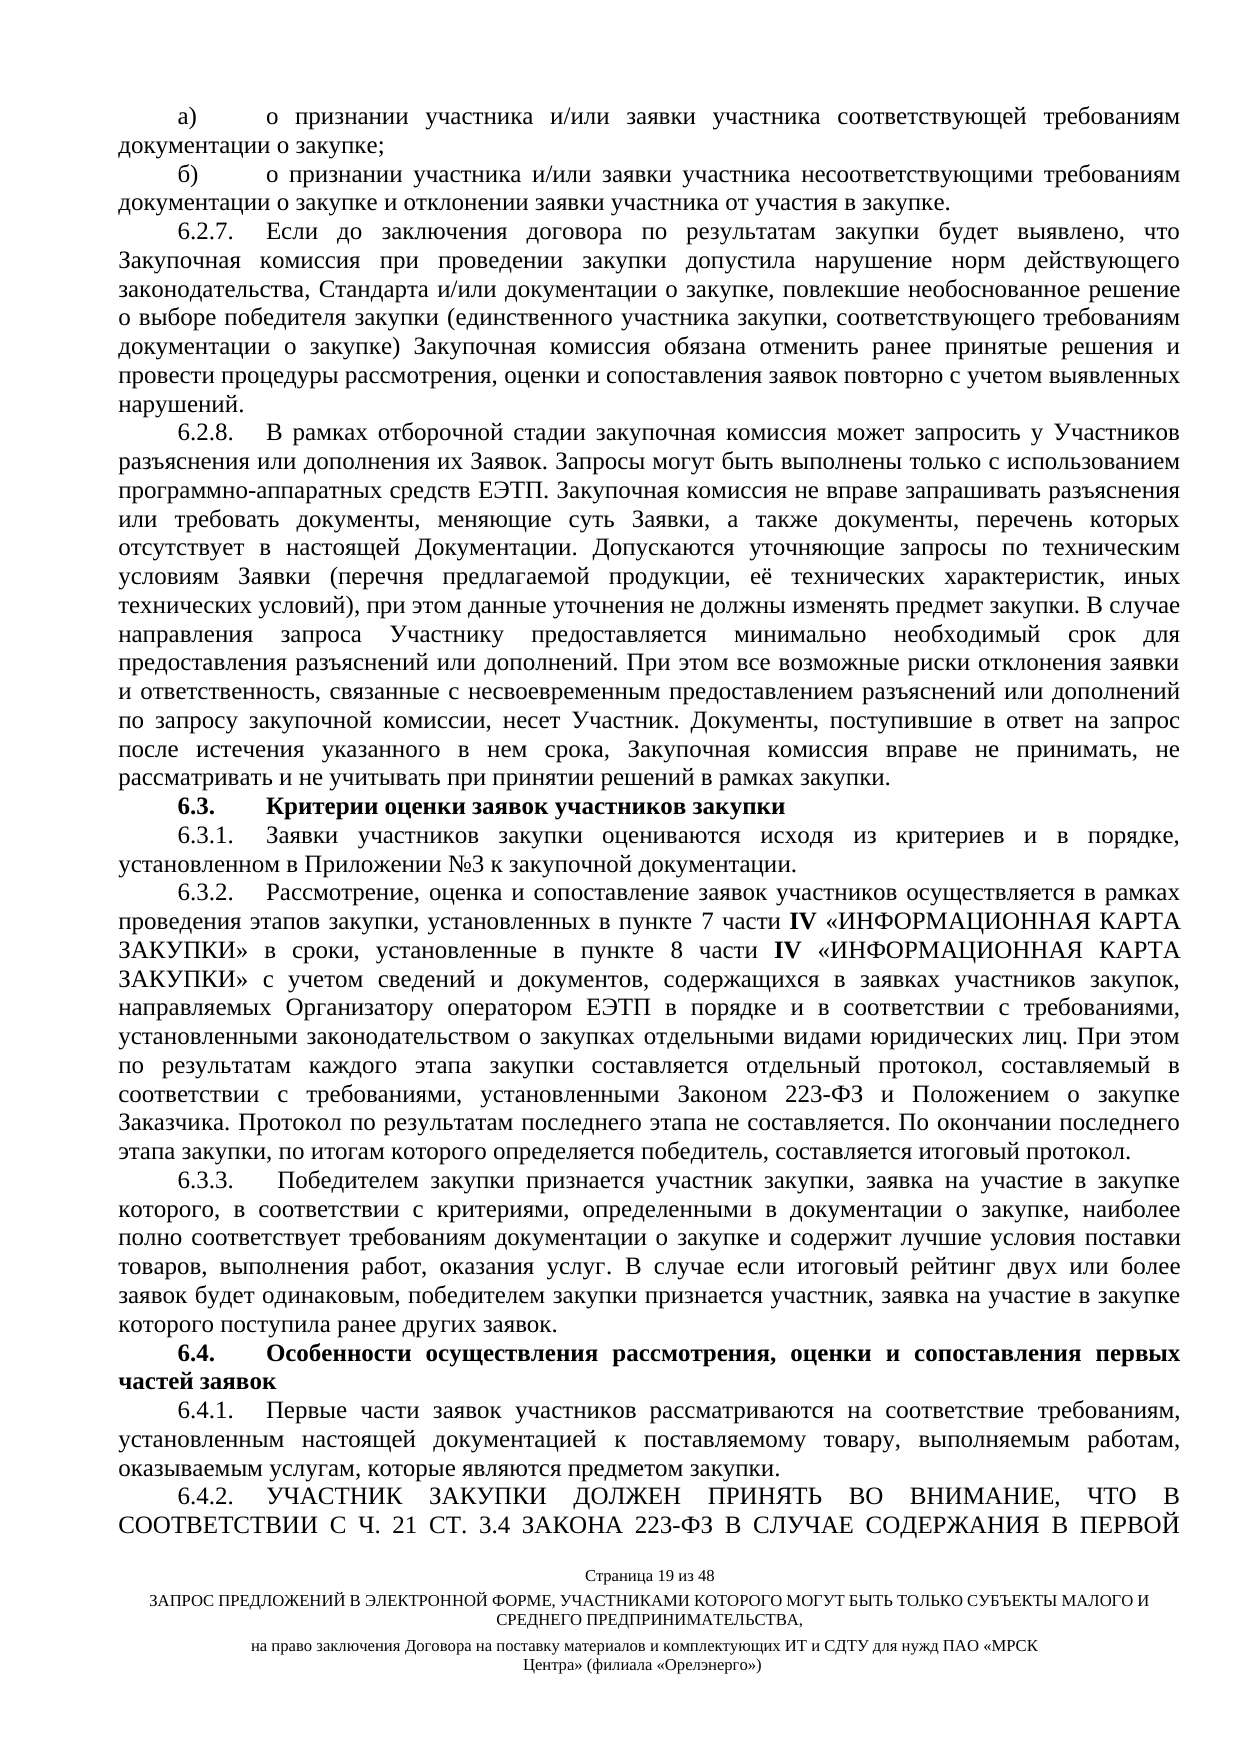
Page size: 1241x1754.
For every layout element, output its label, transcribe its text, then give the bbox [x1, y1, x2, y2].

subtitle Заявки участников закупки оцениваются исходя из критериев и в порядке, установленном в Приложении №3 к закупочной документации. [118, 820, 1181, 877]
subtitle Победителем закупки признается участник закупки, заявка на участие в закупке которого, в соответствии с критериями, определенными в документации о закупке, наиболее полно соответствует требованиям документации о закупке и содержит лучшие условия поставки товаров, выполнения работ, оказания услуг. В случае если итоговый рейтинг двух или более заявок будет одинаковым, победителем закупки признается участник, заявка на участие в закупке которого поступила ранее других заявок. [118, 1165, 1181, 1338]
subtitle В рамках отборочной стадии закупочная комиссия может запросить у Участников разъяснения или дополнения их Заявок. Запросы могут быть выполнены только с использованием программно-аппаратных средств ЕЭТП. Закупочная комиссия не вправе запрашивать разъяснения или требовать документы, меняющие суть Заявки, а также документы, перечень которых отсутствует в настоящей Документации. Допускаются уточняющие запросы по техническим условиям Заявки (перечня предлагаемой продукции, её технических характеристик, иных технических условий), при этом данные уточнения не должны изменять предмет закупки. В случае направления запроса Участнику предоставляется минимально необходимый срок для предоставления разъяснений или дополнений. При этом все возможные риски отклонения заявки и ответственность, связанные с несвоевременным предоставлением разъяснений или дополнений по запросу закупочной комиссии, несет Участник. Документы, поступившие в ответ на запрос после истечения указанного в нем срока, Закупочная комиссия вправе не принимать, не рассматривать и не учитывать при принятии решений в рамках закупки. [118, 417, 1181, 791]
subtitle Особенности осуществления рассмотрения, оценки и сопоставления первых частей заявок [118, 1338, 1181, 1395]
subtitle Первые части заявок участников рассматриваются на соответствие требованиям, установленным настоящей документацией к поставляемому товару, выполняемым работам, оказываемым услугам, которые являются предметом закупки. [118, 1395, 1181, 1481]
subtitle Критерии оценки заявок участников закупки [118, 791, 1181, 820]
subtitle Если до заключения договора по результатам закупки будет выявлено, что Закупочная комиссия при проведении закупки допустила нарушение норм действующего законодательства, Стандарта и/или документации о закупке, повлекшие необоснованное решение о выборе победителя закупки (единственного участника закупки, соответствующего требованиям документации о закупке) Закупочная комиссия обязана отменить ранее принятые решения и провести процедуры рассмотрения, оценки и сопоставления заявок повторно с учетом выявленных нарушений. [118, 216, 1181, 417]
subtitle о признании участника и/или заявки участника соответствующей требованиям документации о закупке; [118, 101, 1181, 159]
subtitle о признании участника и/или заявки участника несоответствующими требованиям документации о закупке и отклонении заявки участника от участия в закупке. [118, 159, 1181, 216]
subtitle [118, 1481, 1181, 1539]
subtitle Рассмотрение, оценка и сопоставление заявок участников осуществляется в рамках проведения этапов закупки, установленных в пункте 7 части IV «ИНФОРМАЦИОННАЯ КАРТА ЗАКУПКИ» в сроки, установленные в пункте 8 части IV «ИНФОРМАЦИОННАЯ КАРТА ЗАКУПКИ» с учетом сведений и документов, содержащихся в заявках участников закупок, направляемых Организатору оператором ЕЭТП в порядке и в соответствии с требованиями, установленными законодательством о закупках отдельными видами юридических лиц. При этом по результатам каждого этапа закупки составляется отдельный протокол, составляемый в соответствии с требованиями, установленными Законом 223-ФЗ и Положением о закупке Заказчика. Протокол по результатам последнего этапа не составляется. По окончании последнего этапа закупки, по итогам которого определяется победитель, составляется итоговый протокол. [118, 877, 1181, 1165]
